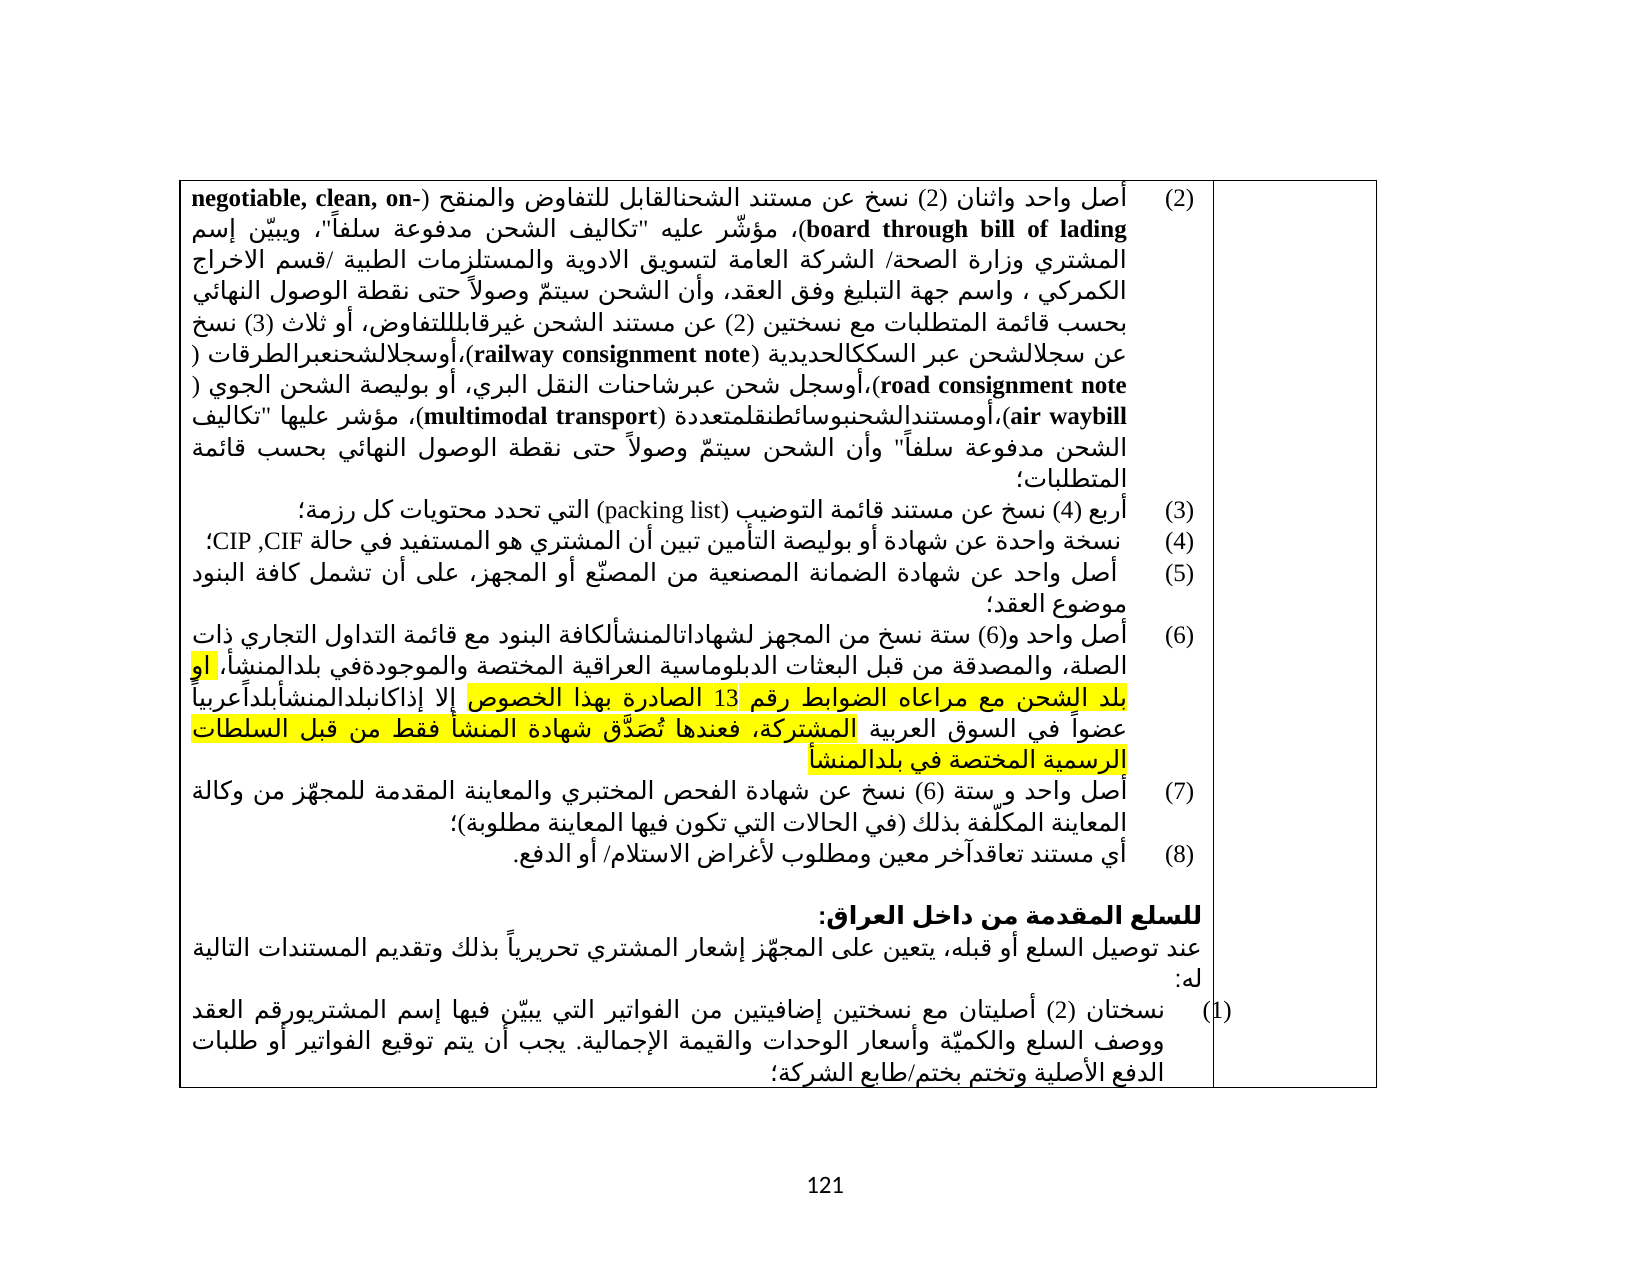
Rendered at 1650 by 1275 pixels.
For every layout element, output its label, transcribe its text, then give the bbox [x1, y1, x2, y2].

table_cell ش.ع.ع 11.1 و11.3 [1214, 181, 1376, 1087]
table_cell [181, 181, 1213, 1087]
